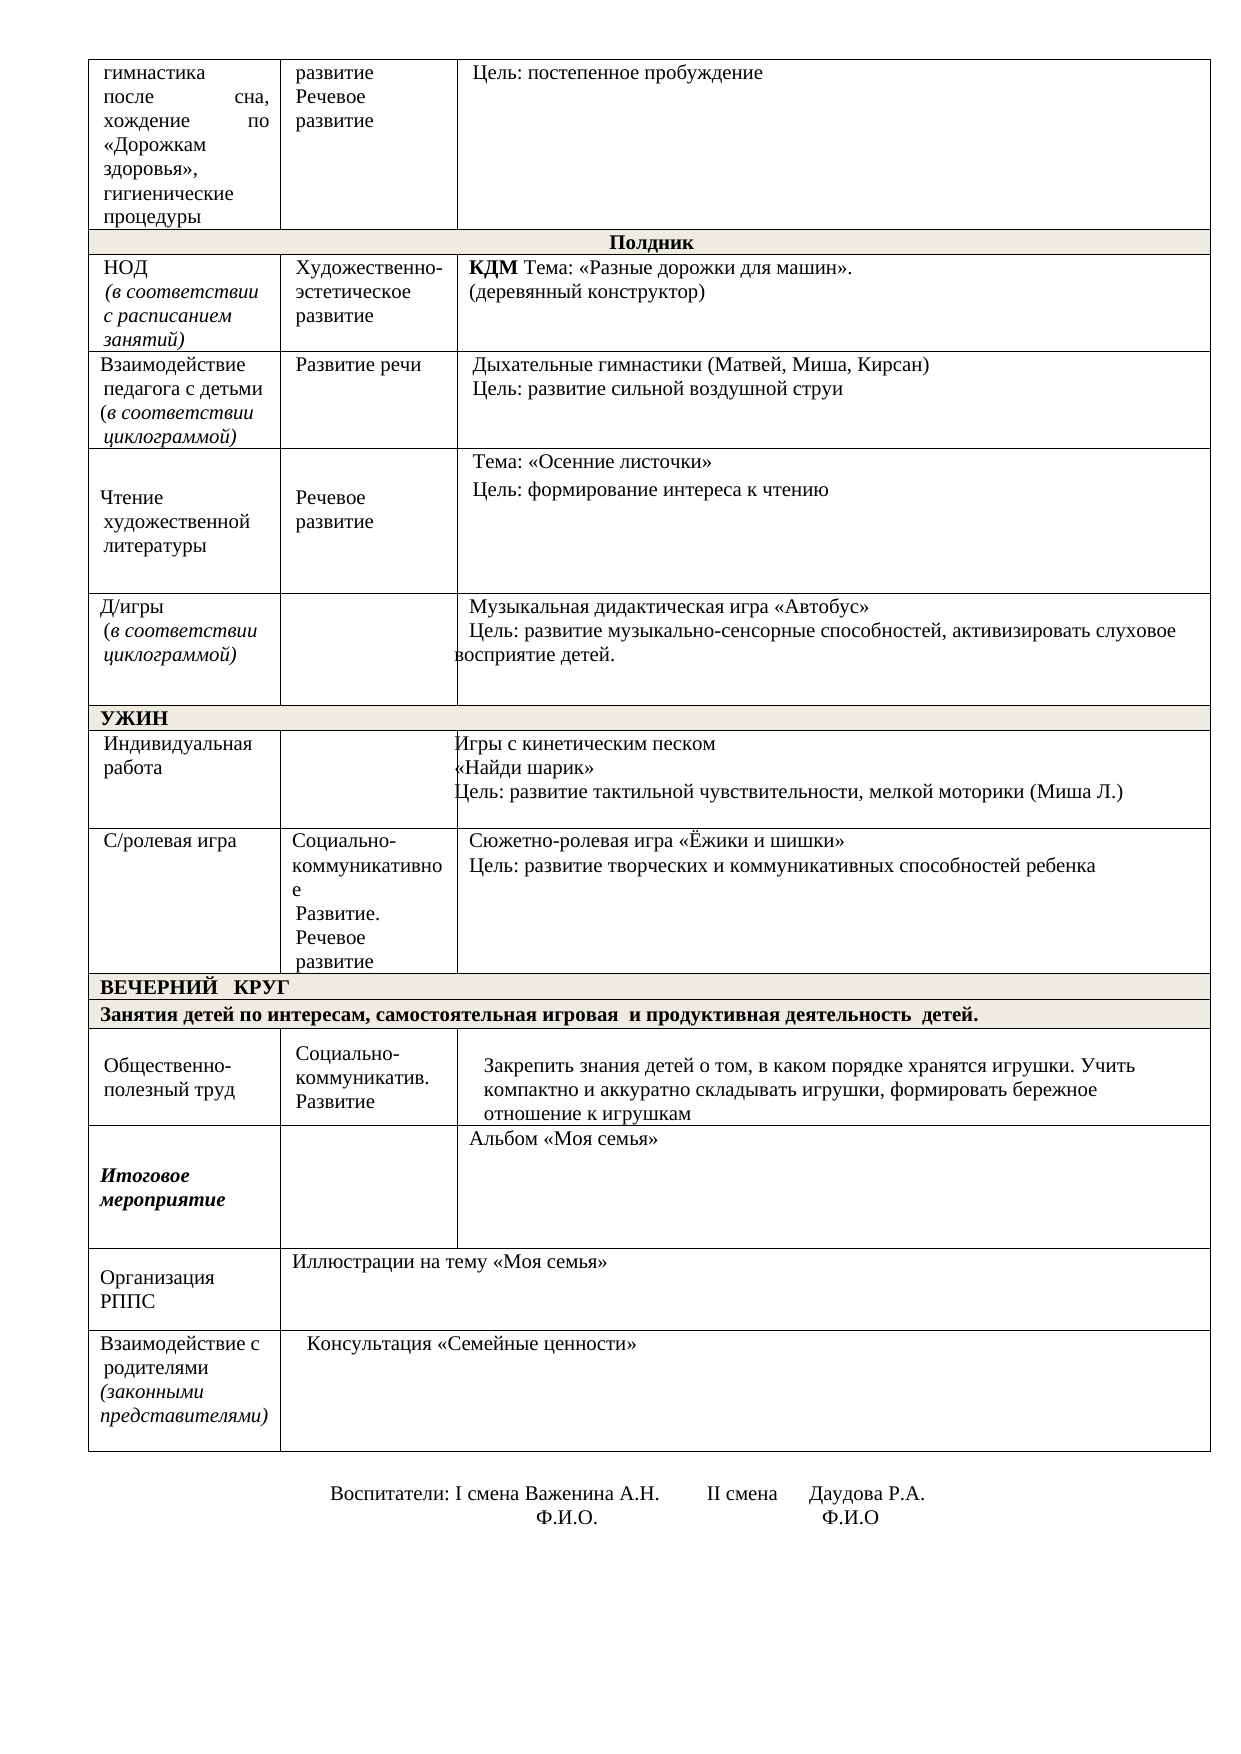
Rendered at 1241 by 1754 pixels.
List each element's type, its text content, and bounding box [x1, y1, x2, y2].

table_cell Музыкальная дидактическая игра «Автобус» Цель: развитие музыкально-сенсорные способностей, активизировать слуховое восприятие детей. [458, 594, 1210, 705]
table_cell КДМ Тема: «Разные дорожки для машин». (деревянный конструктор) [458, 255, 1210, 351]
table_cell Игры с кинетическим песком «Найди шарик» Цель: развитие тактильной чувствительности, мелкой моторики (Миша Л.) [458, 731, 1210, 827]
text Ф.И.О. Ф.И.О [44, 1505, 1152, 1529]
table_cell [281, 731, 457, 827]
table_cell С/ролевая игра [89, 829, 280, 973]
table_cell Художественно-эстетическое развитие [281, 255, 457, 351]
table_cell Общественно-полезный труд [89, 1029, 280, 1125]
table_cell Альбом «Моя семья» [458, 1126, 1210, 1248]
table_cell [281, 594, 457, 705]
table_cell [281, 1126, 457, 1248]
table_cell Закрепить знания детей о том, в каком порядке хранятся игрушки. Учить компактно и аккуратно складывать игрушки, формировать бережное отношение к игрушкам [458, 1029, 1210, 1125]
table_cell Занятия детей по интересам, самостоятельная игровая и продуктивная деятельность детей. [89, 1000, 1210, 1028]
text Воспитатели: I смена Важенина А.Н. II смена Даудова Р.А. [103, 1481, 1152, 1505]
table_cell Тема: «Осенние листочки» Цель: формирование интереса к чтению [458, 449, 1210, 593]
table_cell Полдник [89, 230, 1210, 254]
table_cell УЖИН [89, 706, 1210, 730]
table_cell Организация РППС [89, 1249, 280, 1329]
table_cell Итоговое мероприятие [89, 1126, 280, 1248]
table_cell Взаимодействие педагога с детьми (в соответствии циклограммой) [89, 352, 280, 448]
table_cell Сюжетно-ролевая игра «Ёжики и шишки» Цель: развитие творческих и коммуникативных способностей ребенка [458, 829, 1210, 973]
table_cell НОД (в соответствии с расписанием занятий) [89, 255, 280, 351]
table_cell Дыхательные гимнастики (Матвей, Миша, Кирсан) Цель: развитие сильной воздушной струи [458, 352, 1210, 448]
table_cell Развитие речи [281, 352, 457, 448]
table_cell Взаимодействие с родителями (законными представителями) [89, 1331, 280, 1451]
table_cell Чтение художественной литературы [89, 449, 280, 593]
table_cell Иллюстрации на тему «Моя семья» [281, 1249, 1210, 1329]
table_cell Консультация «Семейные ценности» [281, 1331, 1210, 1451]
table_cell Социально-коммуникативное Развитие. Речевое развитие [281, 829, 457, 973]
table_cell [458, 60, 1210, 228]
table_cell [281, 60, 457, 228]
table_cell ВЕЧЕРНИЙ КРУГ [89, 974, 1210, 999]
table_cell Речевое развитие [281, 449, 457, 593]
table_cell Д/игры (в соответствии циклограммой) [89, 594, 280, 705]
table_cell Индивидуальная работа [89, 731, 280, 827]
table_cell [89, 60, 280, 228]
table_cell Социально-коммуникатив. Развитие [281, 1029, 457, 1125]
